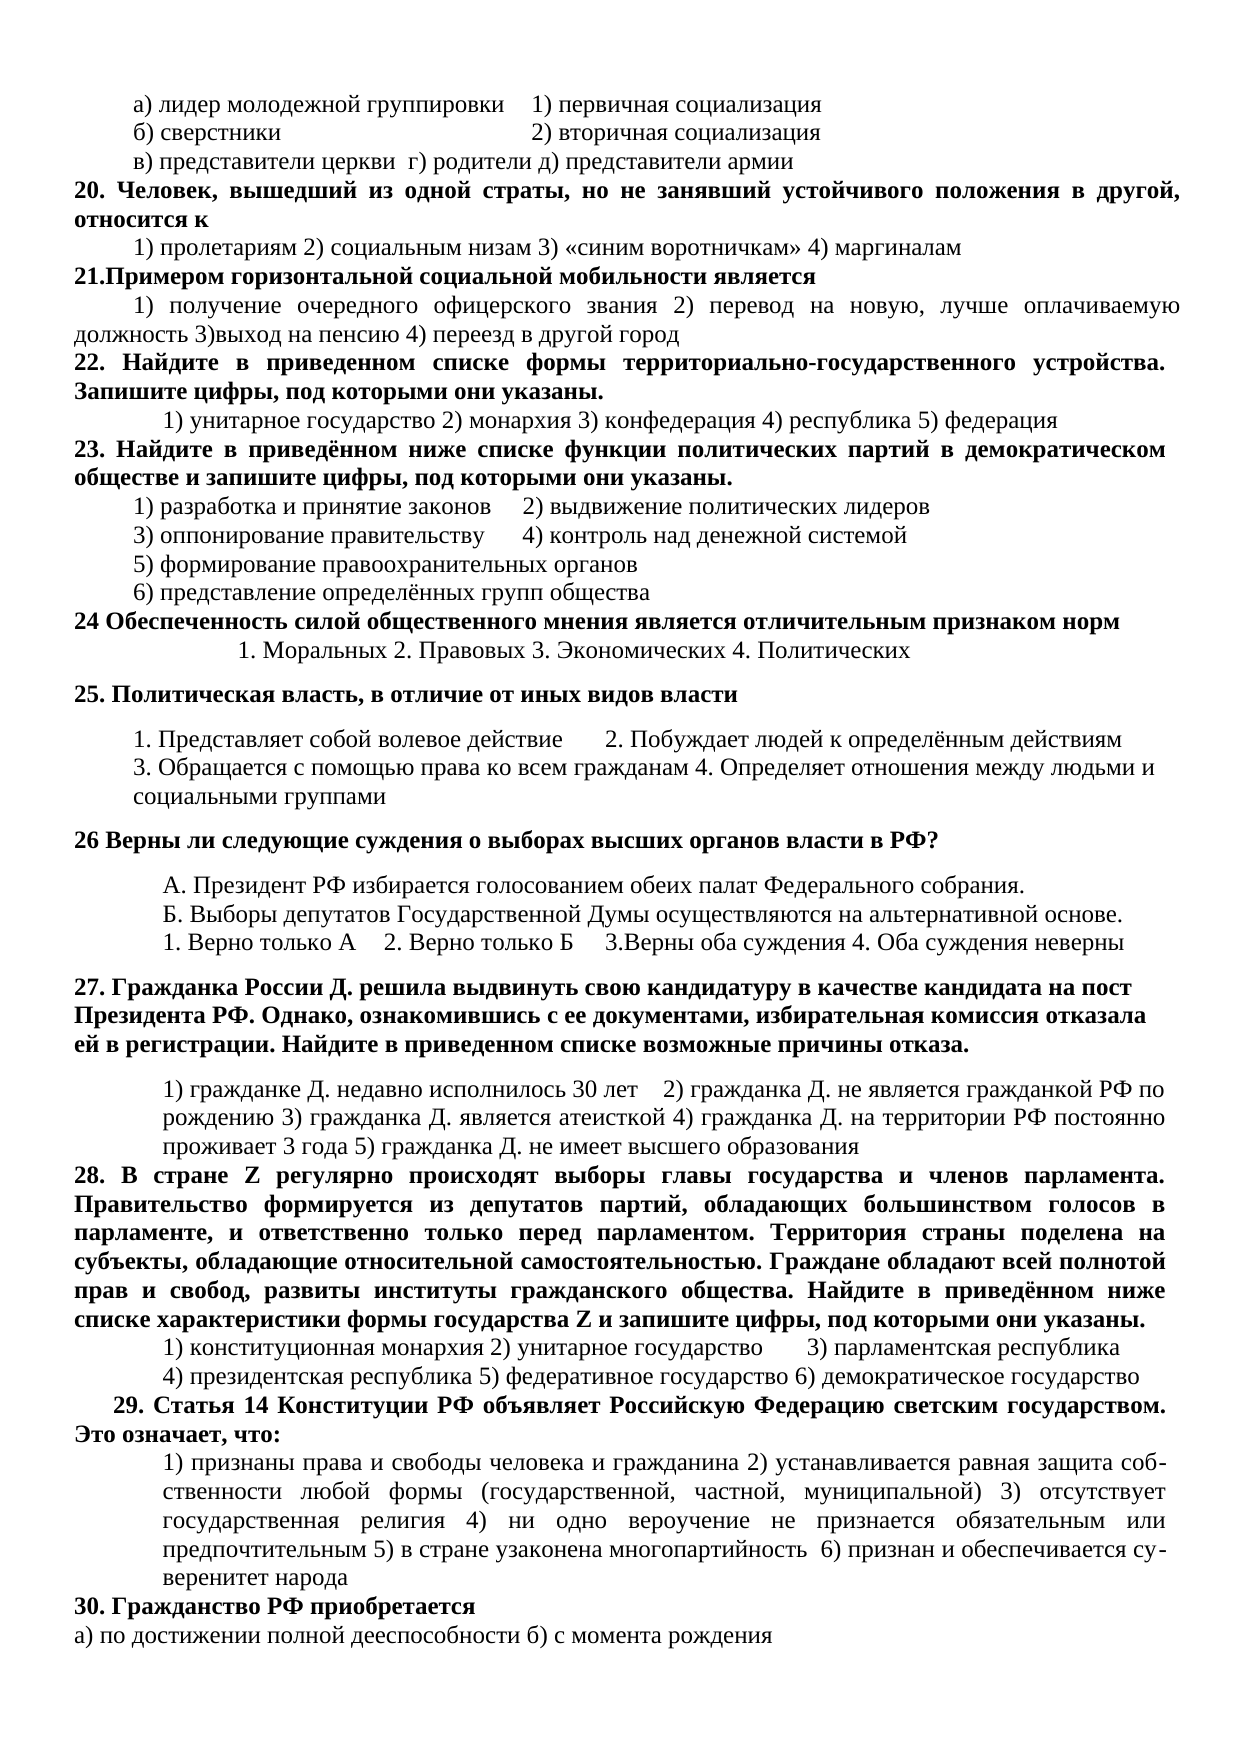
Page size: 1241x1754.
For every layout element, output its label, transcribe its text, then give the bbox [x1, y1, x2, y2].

text 1. Моральных 2. Правовых 3. Экономических 4. Политических [237, 635, 1167, 664]
text 5) формирование правоохранительных органов [133, 549, 1167, 577]
text 1. Представляет собой волевое действие 2. Побуждает людей к определённым действиям [133, 724, 1167, 752]
text 29. Статья 14 Конституции РФ объявляет Российскую Федерацию светским государством. Это означает, что: [74, 1390, 1167, 1447]
text 1. Верно только А 2. Верно только Б 3.Верны оба суждения 4. Оба суждения неверны [162, 927, 1167, 956]
text 1) пролетариям 2) социальным низам 3) «синим воротничкам» 4) маргиналам [74, 232, 1181, 261]
text 25. Политическая власть, в отличие от иных видов власти [74, 679, 1167, 708]
text б) сверстники 2) вторичная социализация [74, 117, 1181, 146]
text 1) признаны права и свободы человека и гражданина 2) устанавливается равная защита собственности любой формы (государственной, частной, муниципальной) 3) отсутствует государственная религия 4) ни одно вероучение не признается обязательным или предпочтительным 5) в стране узаконена многопартийность 6) признан и обеспечивается суверенитет народа [162, 1447, 1167, 1591]
text 22. Найдите в приведенном списке формы территориально-государственного устройства. Запишите цифры, под которыми они указаны. [74, 347, 1167, 405]
text 27. Гражданка России Д. решила выдвинуть свою кандидатуру в качестве кандидата на пост Президента РФ. Однако, ознакомившись с ее документами, избирательная комиссия отказала ей в регистрации. Найдите в приведенном списке возможные причины отказа. [74, 972, 1167, 1058]
text а) по достижении полной дееспособности б) с момента рождения [74, 1620, 1167, 1649]
text 1) унитарное государство 2) монархия 3) конфедерация 4) республика 5) федерация [162, 405, 1167, 434]
text 20. Человек, вышедший из одной страты, но не занявший устойчивого положения в другой, относится к [74, 175, 1181, 232]
text 3. Обращается с помощью права ко всем гражданам 4. Определяет отношения между людьми и социальными группами [133, 752, 1167, 810]
text 28. В стране Z регулярно происходят выборы главы государства и членов парламента. Правительство формируется из депутатов партий, обладающих большинством голосов в парламенте, и ответственно только перед парламентом. Территория страны поделена на субъекты, обладающие относительной самостоятельностью. Граждане обладают всей полнотой прав и свобод, развиты институты гражданского общества. Найдите в приведённом ниже списке характеристики формы государства Z и запишите цифры, под которыми они указаны. [74, 1160, 1167, 1332]
text 26 Верны ли следующие суждения о выборах высших органов власти в РФ? [74, 826, 1167, 854]
text 21.Примером горизонтальной социальной мобильности является [74, 261, 1181, 290]
text 6) представление определённых групп общества [133, 577, 1167, 606]
text Б. Выборы депутатов Государственной Думы осуществляются на альтернативной основе. [162, 899, 1167, 927]
text 3) оппонирование правительству 4) контроль над денежной системой [133, 520, 1167, 549]
text 1) конституционная монархия 2) унитарное государство 3) парламентская республика [162, 1332, 1167, 1361]
text 23. Найдите в приведённом ниже списке функции политических партий в демократическом обществе и запишите цифры, под которыми они указаны. [74, 434, 1167, 491]
text 1) получение очередного офицерского звания 2) перевод на новую, лучше оплачиваемую должность 3)выход на пенсию 4) переезд в другой город [74, 290, 1181, 347]
list 1) гражданке Д. недавно исполнилось 30 лет 2) гражданка Д. не является гражданкой РФ по рождению 3) гражданка Д. является атеисткой 4) гражданка Д. на территории РФ постоянно проживает 3 года 5) гражданка Д. не имеет высшего образования [162, 1074, 1167, 1160]
text 1) разработка и принятие законов 2) выдвижение политических лидеров [133, 491, 1167, 520]
text а) лидер молодежной группировки 1) первичная социализация [74, 89, 1181, 117]
text 24 Обеспеченность силой общественного мнения является отличительным признаком норм [74, 606, 1167, 635]
text А. Президент РФ избирается голосованием обеих палат Федерального собрания. [162, 870, 1167, 899]
text 4) президентская республика 5) федеративное государство 6) демократическое государство [162, 1361, 1167, 1390]
text 30. Гражданство РФ приобретается [74, 1591, 1167, 1620]
text в) представители церкви г) родители д) представители армии [74, 146, 1181, 175]
